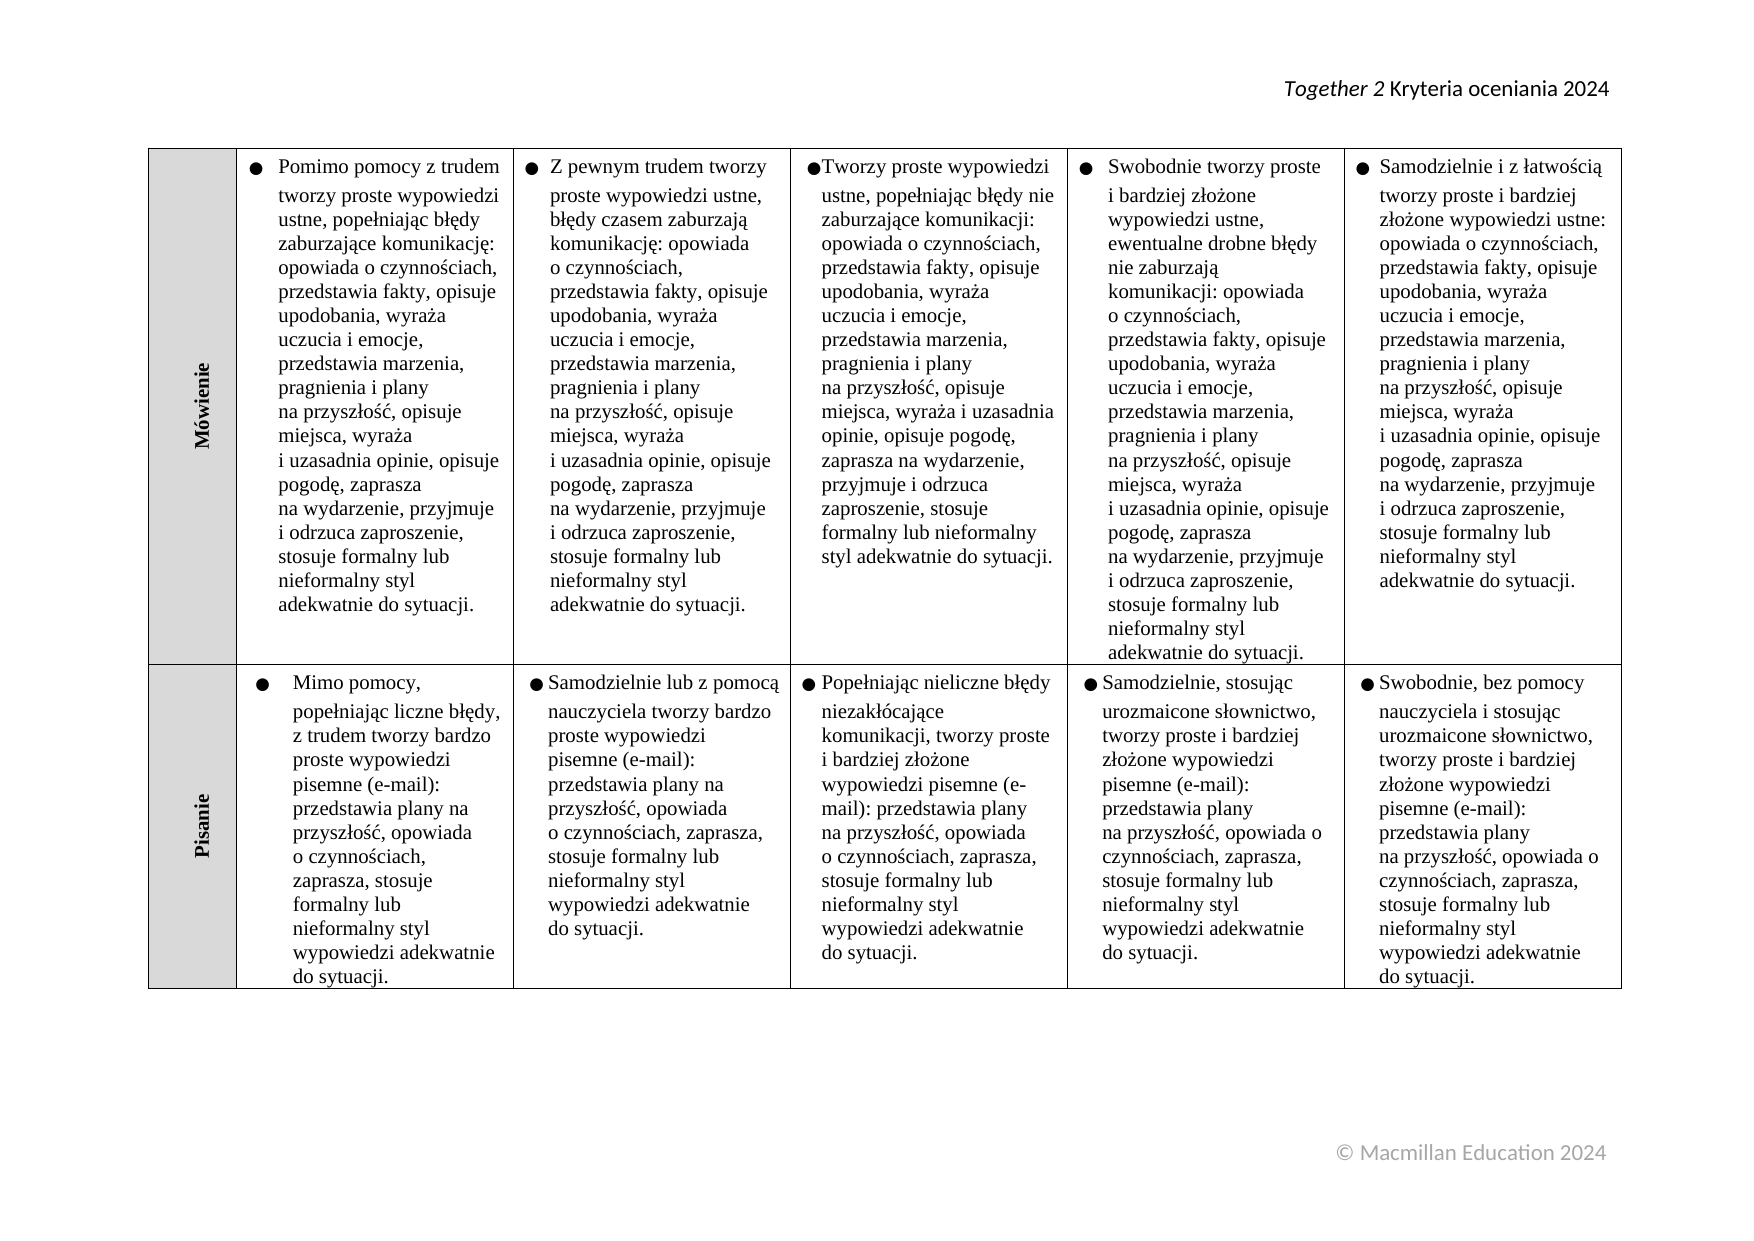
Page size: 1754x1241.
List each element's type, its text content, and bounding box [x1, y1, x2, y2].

table_cell Samodzielnie i z łatwością tworzy proste i bardziej złożone wypowiedzi ustne: opowiada o czynnościach, przedstawia fakty, opisuje upodobania, wyraża uczucia i emocje, przedstawia marzenia, pragnienia i plany na przyszłość, opisuje miejsca, wyraża i uzasadnia opinie, opisuje pogodę, zaprasza na wydarzenie, przyjmuje i odrzuca zaproszenie, stosuje formalny lub nieformalny styl adekwatnie do sytuacji. [1345, 149, 1621, 664]
table_cell Swobodnie, bez pomocy nauczyciela i stosując urozmaicone słownictwo, tworzy proste i bardziej złożone wypowiedzi pisemne (e-mail): przedstawia plany na przyszłość, opowiada o czynnościach, zaprasza, stosuje formalny lub nieformalny styl wypowiedzi adekwatnie do sytuacji. [1345, 665, 1621, 988]
table_cell Z pewnym trudem tworzy proste wypowiedzi ustne, błędy czasem zaburzają komunikację: opowiada o czynnościach, przedstawia fakty, opisuje upodobania, wyraża uczucia i emocje, przedstawia marzenia, pragnienia i plany na przyszłość, opisuje miejsca, wyraża i uzasadnia opinie, opisuje pogodę, zaprasza na wydarzenie, przyjmuje i odrzuca zaproszenie, stosuje formalny lub nieformalny styl adekwatnie do sytuacji. [514, 149, 790, 664]
table_cell Mówienie [149, 149, 236, 664]
table_cell Samodzielnie lub z pomocą nauczyciela tworzy bardzo proste wypowiedzi pisemne (e-mail): przedstawia plany na przyszłość, opowiada o czynnościach, zaprasza, stosuje formalny lub nieformalny styl wypowiedzi adekwatnie do sytuacji. [514, 665, 790, 988]
table_cell Samodzielnie, stosując urozmaicone słownictwo, tworzy proste i bardziej złożone wypowiedzi pisemne (e-mail): przedstawia plany na przyszłość, opowiada o czynnościach, zaprasza, stosuje formalny lub nieformalny styl wypowiedzi adekwatnie do sytuacji. [1068, 665, 1344, 988]
table_cell Popełniając nieliczne błędy niezakłócające komunikacji, tworzy proste i bardziej złożone wypowiedzi pisemne (e-mail): przedstawia plany na przyszłość, opowiada o czynnościach, zaprasza, stosuje formalny lub nieformalny styl wypowiedzi adekwatnie do sytuacji. [791, 665, 1067, 988]
table_cell Pisanie [149, 665, 236, 988]
table_cell Mimo pomocy, popełniając liczne błędy, z trudem tworzy bardzo proste wypowiedzi pisemne (e-mail): przedstawia plany na przyszłość, opowiada o czynnościach, zaprasza, stosuje formalny lub nieformalny styl wypowiedzi adekwatnie do sytuacji. [237, 665, 513, 988]
table_cell Swobodnie tworzy proste i bardziej złożone wypowiedzi ustne, ewentualne drobne błędy nie zaburzają komunikacji: opowiada o czynnościach, przedstawia fakty, opisuje upodobania, wyraża uczucia i emocje, przedstawia marzenia, pragnienia i plany na przyszłość, opisuje miejsca, wyraża i uzasadnia opinie, opisuje pogodę, zaprasza na wydarzenie, przyjmuje i odrzuca zaproszenie, stosuje formalny lub nieformalny styl adekwatnie do sytuacji. [1068, 149, 1344, 664]
table_cell Tworzy proste wypowiedzi ustne, popełniając błędy nie zaburzające komunikacji: opowiada o czynnościach, przedstawia fakty, opisuje upodobania, wyraża uczucia i emocje, przedstawia marzenia, pragnienia i plany na przyszłość, opisuje miejsca, wyraża i uzasadnia opinie, opisuje pogodę, zaprasza na wydarzenie, przyjmuje i odrzuca zaproszenie, stosuje formalny lub nieformalny styl adekwatnie do sytuacji. [791, 149, 1067, 664]
table_cell Pomimo pomocy z trudem tworzy proste wypowiedzi ustne, popełniając błędy zaburzające komunikację: opowiada o czynnościach, przedstawia fakty, opisuje upodobania, wyraża uczucia i emocje, przedstawia marzenia, pragnienia i plany na przyszłość, opisuje miejsca, wyraża i uzasadnia opinie, opisuje pogodę, zaprasza na wydarzenie, przyjmuje i odrzuca zaproszenie, stosuje formalny lub nieformalny styl adekwatnie do sytuacji. [237, 149, 513, 664]
